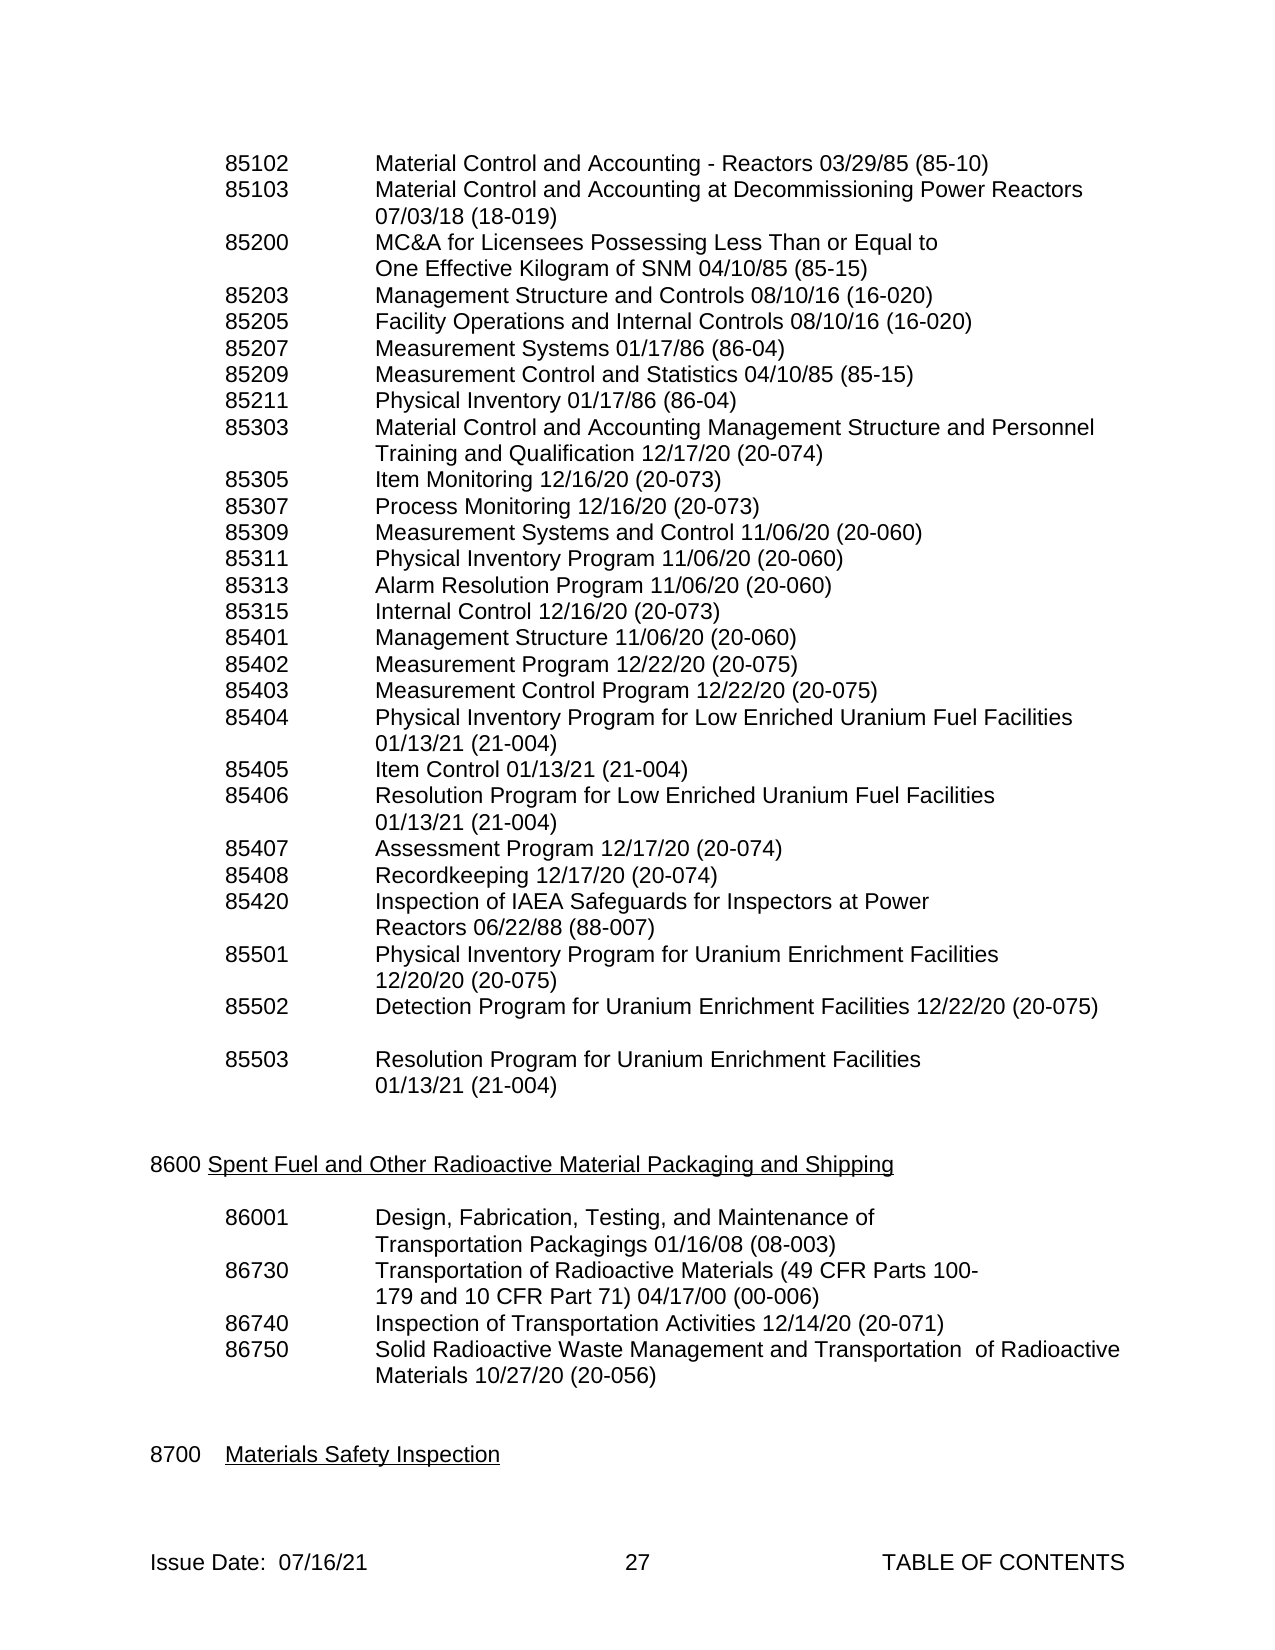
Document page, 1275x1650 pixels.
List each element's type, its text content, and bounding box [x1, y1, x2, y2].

text 85211 Physical Inventory 01/17/86 (86-04) [150, 387, 1172, 413]
text 179 and 10 CFR Part 71) 04/17/00 (00-006) [150, 1283, 1172, 1309]
text 85200 MC&A for Licensees Possessing Less Than or Equal to [225, 229, 1172, 255]
text 01/13/21 (21-004) [150, 809, 1172, 835]
text 85502 Detection Program for Uranium Enrichment Facilities 12/22/20 (20-075) [150, 993, 1172, 1020]
text 85103 Material Control and Accounting at Decommissioning Power Reactors [225, 176, 1172, 203]
text 85303 Material Control and Accounting Management Structure and Personnel Training and Qualification 12/17/20 (20-074) [150, 413, 1172, 466]
text 85403 Measurement Control Program 12/22/20 (20-075) [150, 677, 1172, 703]
text 85205 Facility Operations and Internal Controls 08/10/16 (16-020) [150, 308, 1172, 334]
text 85209 Measurement Control and Statistics 04/10/85 (85-15) [225, 361, 1172, 387]
text 85402 Measurement Program 12/22/20 (20-075) [150, 651, 1172, 677]
text 85313 Alarm Resolution Program 11/06/20 (20-060) [150, 572, 1172, 598]
text 85203 Management Structure and Controls 08/10/16 (16-020) [150, 282, 1172, 308]
text 86001 Design, Fabrication, Testing, and Maintenance of [150, 1204, 1172, 1231]
text 85315 Internal Control 12/16/20 (20-073) [150, 598, 1172, 624]
text 85207 Measurement Systems 01/17/86 (86-04) [225, 334, 1172, 361]
text 86750 Solid Radioactive Waste Management and Transportation of Radioactive Materials 10/27/20 (20-056) [150, 1336, 1172, 1389]
text 85305 Item Monitoring 12/16/20 (20-073) [150, 466, 1172, 493]
text 85404 Physical Inventory Program for Low Enriched Uranium Fuel Facilities [150, 703, 1172, 730]
text 85420 Inspection of IAEA Safeguards for Inspectors at Power [150, 888, 1172, 914]
text 85501 Physical Inventory Program for Uranium Enrichment Facilities [150, 941, 1172, 967]
text 12/20/20 (20-075) [150, 967, 1172, 993]
text 01/13/21 (21-004) [150, 730, 1172, 756]
text 85401 Management Structure 11/06/20 (20-060) [150, 624, 1172, 651]
text One Effective Kilogram of SNM 04/10/85 (85-15) [225, 255, 1172, 282]
text 85309 Measurement Systems and Control 11/06/20 (20-060) [150, 519, 1172, 545]
text 85405 Item Control 01/13/21 (21-004) [150, 756, 1172, 782]
text 85102 Material Control and Accounting - Reactors 03/29/85 (85-10) [225, 150, 1172, 176]
text 85408 Recordkeeping 12/17/20 (20-074) [150, 862, 1172, 888]
text 85311 Physical Inventory Program 11/06/20 (20-060) [150, 545, 1172, 572]
text 8700 Materials Safety Inspection [150, 1441, 1172, 1468]
text Transportation Packagings 01/16/08 (08-003) [150, 1231, 1172, 1257]
text 85406 Resolution Program for Low Enriched Uranium Fuel Facilities [150, 782, 1172, 809]
text 07/03/18 (18-019) [225, 203, 1172, 229]
text 85307 Process Monitoring 12/16/20 (20-073) [150, 493, 1172, 519]
text 85503 Resolution Program for Uranium Enrichment Facilities [150, 1046, 1172, 1072]
text 01/13/21 (21-004) [150, 1072, 1172, 1099]
text 86740 Inspection of Transportation Activities 12/14/20 (20-071) [150, 1309, 1172, 1336]
text 86730 Transportation of Radioactive Materials (49 CFR Parts 100- [150, 1257, 1172, 1283]
text Reactors 06/22/88 (88-007) [225, 914, 1172, 941]
text 85407 Assessment Program 12/17/20 (20-074) [150, 835, 1172, 862]
text 8600 Spent Fuel and Other Radioactive Material Packaging and Shipping [150, 1151, 1172, 1178]
